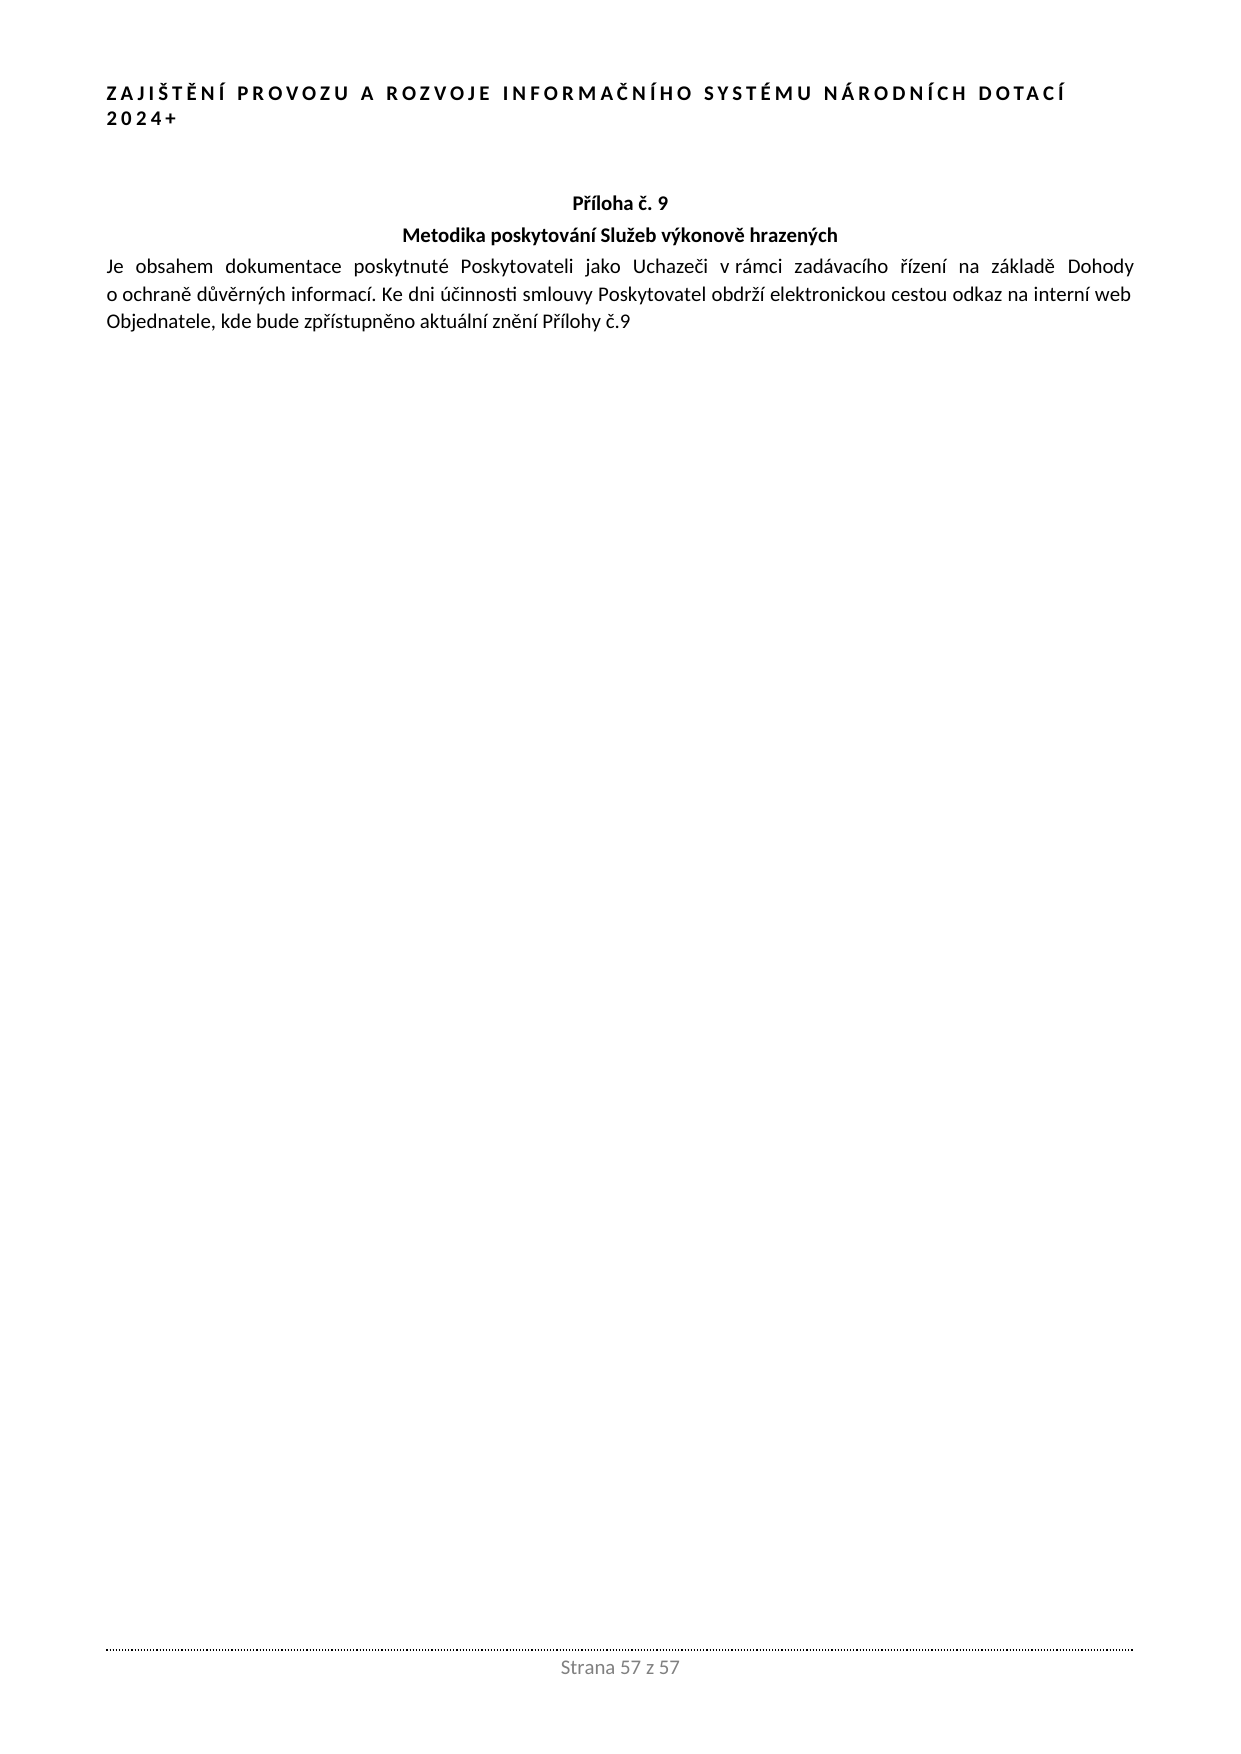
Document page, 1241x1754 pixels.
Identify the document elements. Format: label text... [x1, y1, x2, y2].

text Je obsahem dokumentace poskytnuté Poskytovateli jako Uchazeči v rámci zadávacího řízení na základě Dohody o ochraně důvěrných informací. Ke dni účinnosti smlouvy Poskytovatel obdrží elektronickou cestou odkaz na interní web Objednatele, kde bude zpřístupněno aktuální znění Přílohy č.9 [106, 253, 1134, 334]
text Metodika poskytování Služeb výkonově hrazených [106, 222, 1134, 247]
text Příloha č. 9 [106, 190, 1134, 216]
